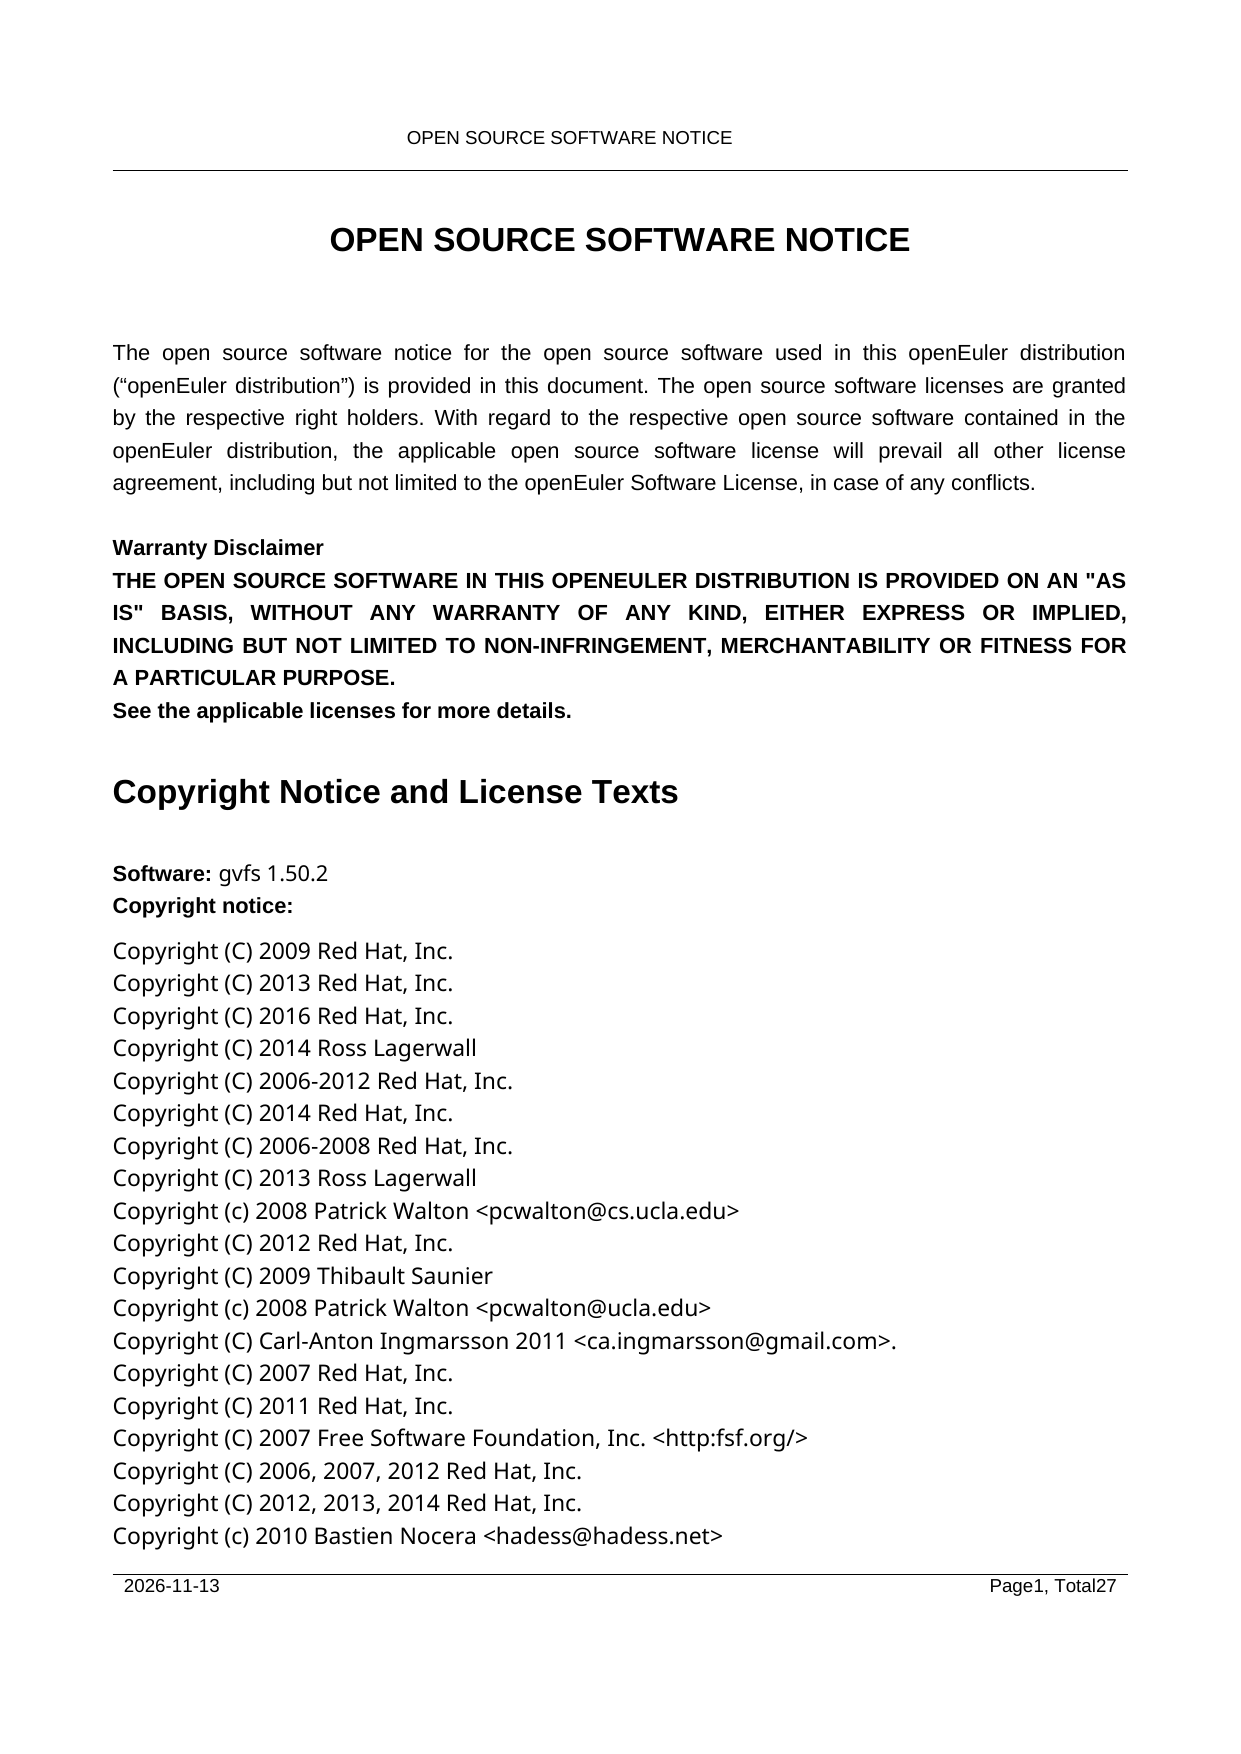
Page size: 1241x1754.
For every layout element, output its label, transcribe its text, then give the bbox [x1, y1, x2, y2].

text Copyright notice: [112, 889, 1128, 921]
text OPEN SOURCE SOFTWARE NOTICE [112, 206, 1128, 271]
title Software: gvfs 1.50.2 [112, 856, 1128, 889]
text Copyright Notice and License Texts [112, 759, 1128, 824]
text THE OPEN SOURCE SOFTWARE IN THIS OPENEULER DISTRIBUTION IS PROVIDED ON AN "AS IS" BASIS, WITHOUT ANY WARRANTY OF ANY KIND, EITHER EXPRESS OR IMPLIED, INCLUDING BUT NOT LIMITED TO NON-INFRINGEMENT, MERCHANTABILITY OR FITNESS FOR A PARTICULAR PURPOSE. See the applicable licenses for more details. [112, 564, 1128, 726]
text The open source software notice for the open source software used in this openEuler distribution (“openEuler distribution”) is provided in this document. The open source software licenses are granted by the respective right holders. With regard to the respective open source software contained in the openEuler distribution, the applicable open source software license will prevail all other license agreement, including but not limited to the openEuler Software License, in case of any conflicts. [112, 336, 1128, 499]
text Warranty Disclaimer [112, 531, 1128, 564]
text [112, 934, 1128, 1551]
